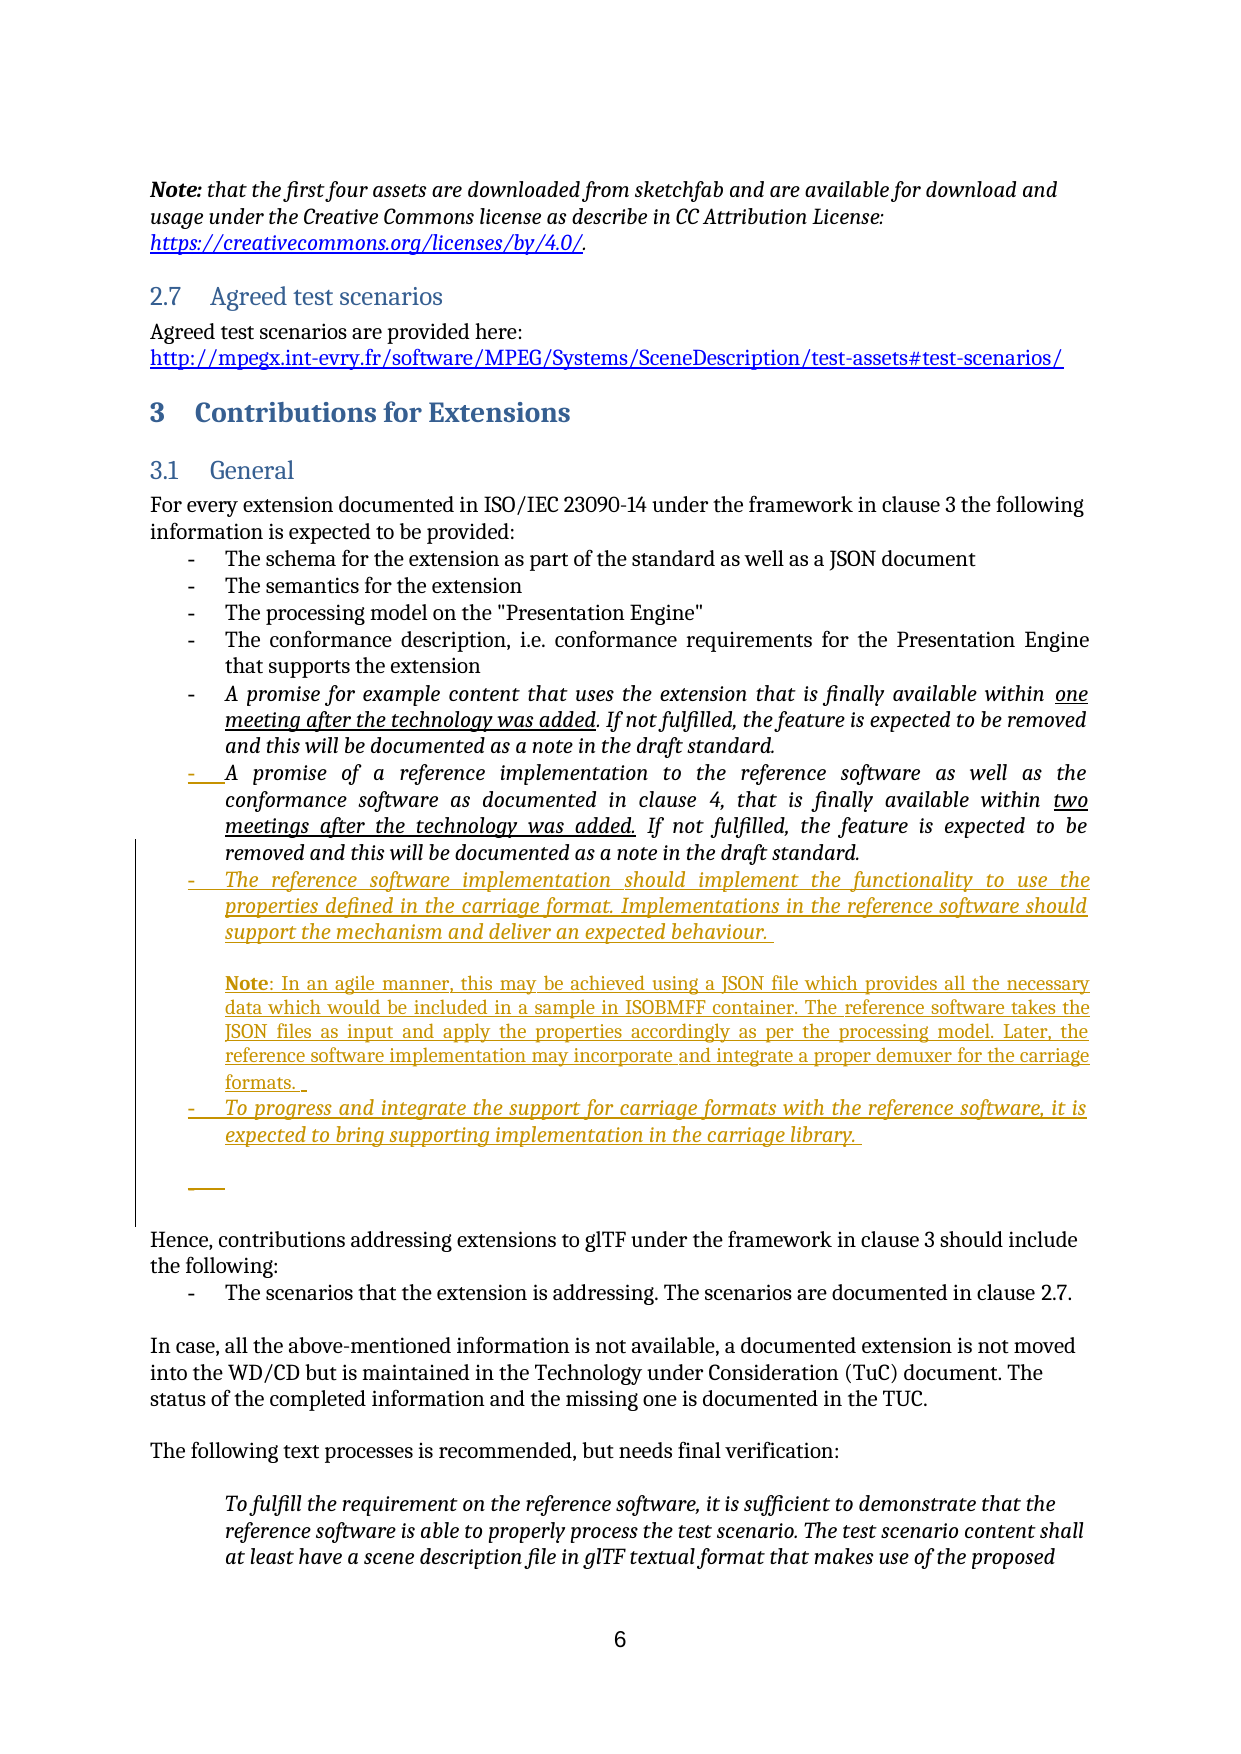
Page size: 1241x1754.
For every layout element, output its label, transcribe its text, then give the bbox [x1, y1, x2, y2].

text Note: that the first four assets are downloaded from sketchfab and are available for download and usage under the Creative Commons license as describe in CC Attribution License: https://creativecommons.org/licenses/by/4.0/. [150, 177, 1090, 256]
text Agreed test scenarios are provided here: [150, 319, 1090, 345]
subtitle Contributions for Extensions [150, 396, 1090, 430]
subtitle General [150, 455, 1090, 486]
text http://mpegx.int-evry.fr/software/MPEG/Systems/SceneDescription/test-assets#test-scenarios/ [150, 345, 1090, 371]
list A promise of a reference implementation to the reference software as well as the conformance software as documented in clause 4, that is finally available within two meetings after the technology was added. If not fulfilled, the feature is expected to be removed and this will be documented as a note in the draft standard. [187, 759, 1090, 866]
text In case, all the above-mentioned information is not available, a documented extension is not moved into the WD/CD but is maintained in the Technology under Consideration (TuC) document. The status of the completed information and the missing one is documented in the TUC. [150, 1333, 1090, 1412]
list The processing model on the "Presentation Engine" [187, 599, 1090, 626]
list The semantics for the extension [187, 572, 1090, 599]
text The following text processes is recommended, but needs final verification: [150, 1438, 1090, 1465]
text Hence, contributions addressing extensions to glTF under the framework in clause 3 should include the following: [150, 1227, 1090, 1279]
list The conformance description, i.e. conformance requirements for the Presentation Engine that supports the extension [187, 626, 1090, 680]
text For every extension documented in ISO/IEC 23090-14 under the framework in clause 3 the following information is expected to be provided: [150, 492, 1090, 545]
list A promise for example content that uses the extension that is finally available within one meeting after the technology was added. If not fulfilled, the feature is expected to be removed and this will be documented as a note in the draft standard. [187, 680, 1090, 759]
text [225, 1491, 1090, 1570]
list The schema for the extension as part of the standard as well as a JSON document [187, 545, 1090, 572]
list The scenarios that the extension is addressing. The scenarios are documented in clause 2.7. [187, 1279, 1090, 1307]
subtitle Agreed test scenarios [150, 281, 1090, 312]
